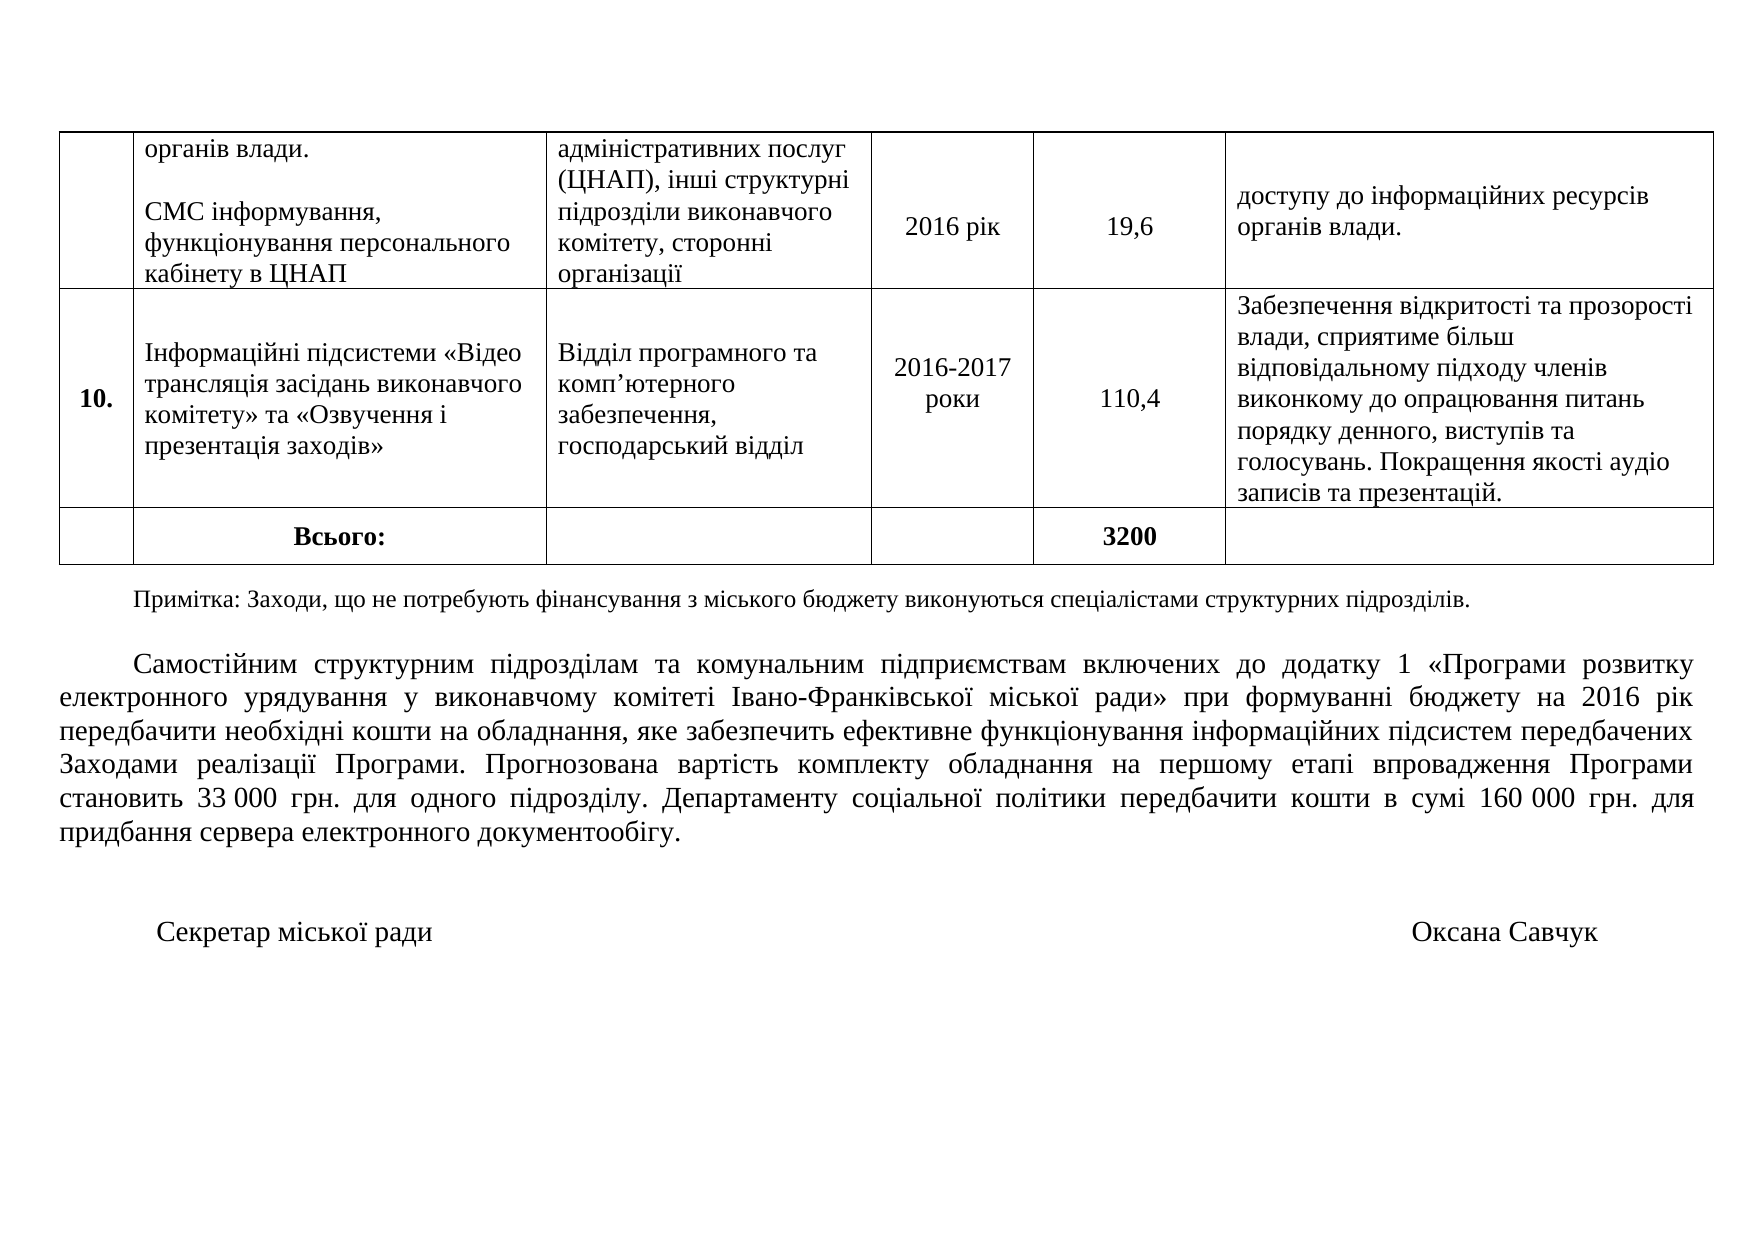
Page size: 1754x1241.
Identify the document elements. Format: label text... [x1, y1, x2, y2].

table_cell Забезпечення відкритості та прозорості влади, сприятиме більш відповідальному підходу членів виконкому до опрацювання питань порядку денного, виступів та голосувань. Покращення якості аудіо записів та презентацій. [1226, 289, 1713, 507]
table_cell Всього: [134, 508, 546, 563]
table_cell — 19,6 [1034, 133, 1225, 288]
table_cell 10. [60, 289, 133, 507]
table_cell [547, 133, 871, 288]
table_cell [60, 508, 133, 563]
table_cell [872, 508, 1033, 563]
table_cell [547, 508, 871, 563]
table_cell 2016-2017 роки [872, 289, 1033, 507]
text Примітка: Заходи, що не потребують фінансування з міського бюджету виконуються спеціалістами структурних підрозділів. [59, 584, 1695, 612]
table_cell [134, 133, 546, 288]
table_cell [872, 133, 1033, 288]
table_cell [1226, 133, 1713, 288]
table_cell 110,4 [1034, 289, 1225, 507]
table_cell Інформаційні підсистеми «Відео трансляція засідань виконавчого комітету» та «Озвучення і презентація заходів» [134, 289, 546, 507]
text Самостійним структурним підрозділам та комунальним підприємствам включених до додатку 1 «Програми розвитку електронного урядування у виконавчому комітеті Івано-Франківської міської ради» при формуванні бюджету на 2016 рік передбачити необхідні кошти на обладнання, яке забезпечить ефективне функціонування інформаційних підсистем передбачених Заходами реалізації Програми. Прогнозована вартість комплекту обладнання на першому етапі впровадження Програми становить 33 000 грн. для одного підрозділу. Департаменту соціальної політики передбачити кошти в сумі 160 000 грн. для придбання сервера електронного документообігу. [59, 646, 1695, 847]
table_cell 9. [60, 133, 133, 288]
table_cell [1226, 508, 1713, 563]
table_cell 3200 [1034, 508, 1225, 563]
text Секретар міської ради Оксана Савчук [59, 914, 1695, 948]
table_cell Відділ програмного та комп’ютерного забезпечення, господарський відділ [547, 289, 871, 507]
